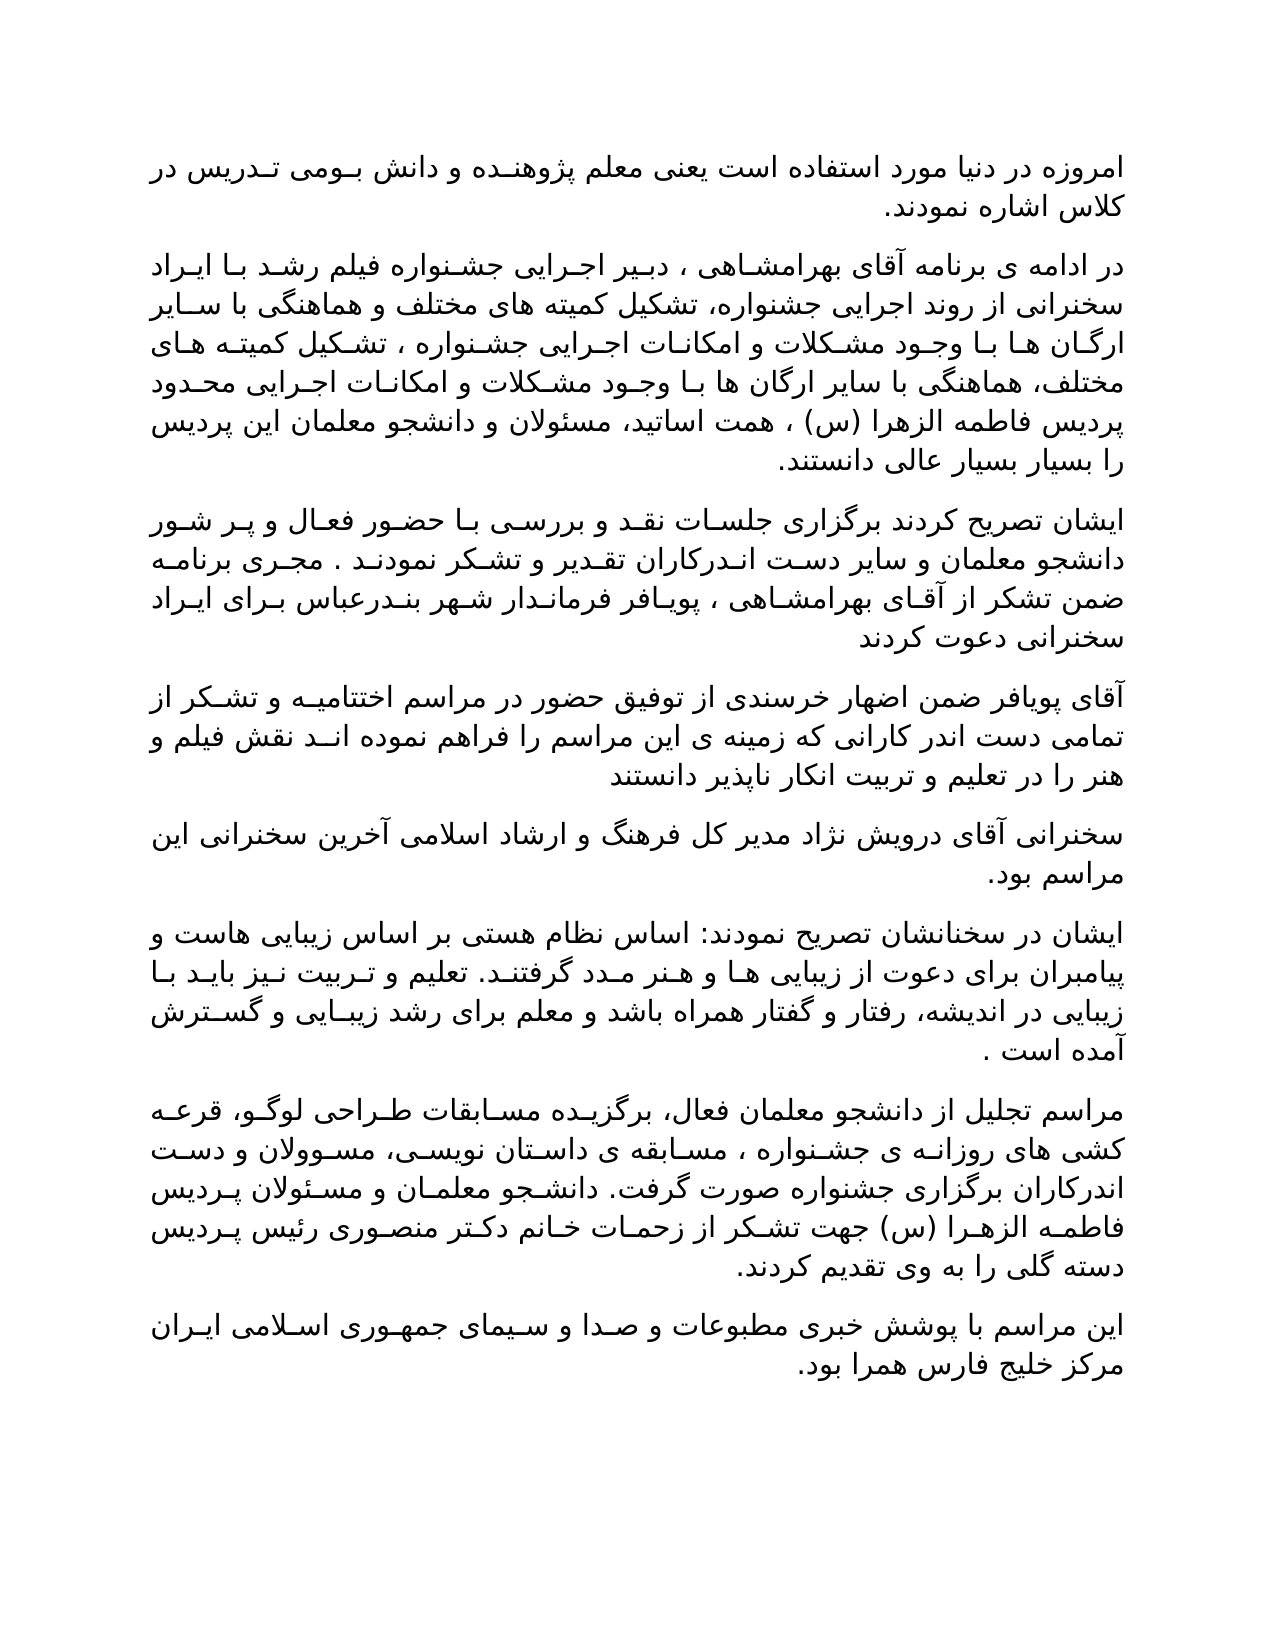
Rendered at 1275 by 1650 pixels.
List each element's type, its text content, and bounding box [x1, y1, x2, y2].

text ایشان تصریح کردند برگزاری جلسات نقد و بررسی با حضور فعال و پر شور دانشجو معلمان و سایر دست اندرکاران تقدیر و تشکر نمودند . مجری برنامه ضمن تشکر از آقای بهرامشاهی ، پویافر فرماندار شهر بندرعباس برای ایراد سخنرانی دعوت کردند [150, 503, 1125, 654]
text در ادامه ی برنامه آقای بهرامشاهی ، دبیر اجرایی جشنواره فیلم رشد با ایراد سخنرانی از روند اجرایی جشنواره، تشکیل کمیته های مختلف و هماهنگی با سایر ارگان ها با وجود مشکلات و امکانات اجرایی جشنواره ، تشکیل کمیته های مختلف، هماهنگی با سایر ارگان ها با وجود مشکلات و امکانات اجرایی محدود پردیس فاطمه الزهرا (س) ، همت اساتید، مسئولان و دانشجو معلمان این پردیس را بسیار بسیار عالی دانستند. [150, 249, 1125, 477]
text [150, 150, 1125, 223]
text این مراسم با پوشش خبری مطبوعات و صدا و سیمای جمهوری اسلامی ایران مرکز خلیج فارس همرا بود. [150, 1309, 1125, 1382]
text مراسم تجلیل از دانشجو معلمان فعال، برگزیده مسابقات طراحی لوگو، قرعه کشی های روزانه ی جشنواره ، مسابقه ی داستان نویسی، مسوولان و دست اندرکاران برگزاری جشنواره صورت گرفت. دانشجو معلمان و مسئولان پردیس فاطمه الزهرا (س) جهت تشکر از زحمات خانم دکتر منصوری رئیس پردیس دسته گلی را به وی تقدیم کردند. [150, 1093, 1125, 1283]
text سخنرانی آقای درویش نژاد مدیر کل فرهنگ و ارشاد اسلامی آخرین سخنرانی این مراسم بود. [150, 818, 1125, 891]
text ایشان در سخنانشان تصریح نمودند: اساس نظام هستی بر اساس زیبایی هاست و پیامبران برای دعوت از زیبایی ها و هنر مدد گرفتند. تعلیم و تربیت نیز باید با زیبایی در اندیشه، رفتار و گفتار همراه باشد و معلم برای رشد زیبایی و گسترش آمده است . [150, 916, 1125, 1067]
text آقای پویافر ضمن اضهار خرسندی از توفیق حضور در مراسم اختتامیه و تشکر از تمامی دست اندر کارانی که زمینه ی این مراسم را فراهم نموده اند نقش فیلم و هنر را در تعلیم و تربیت انکار ناپذیر دانستند [150, 680, 1125, 792]
